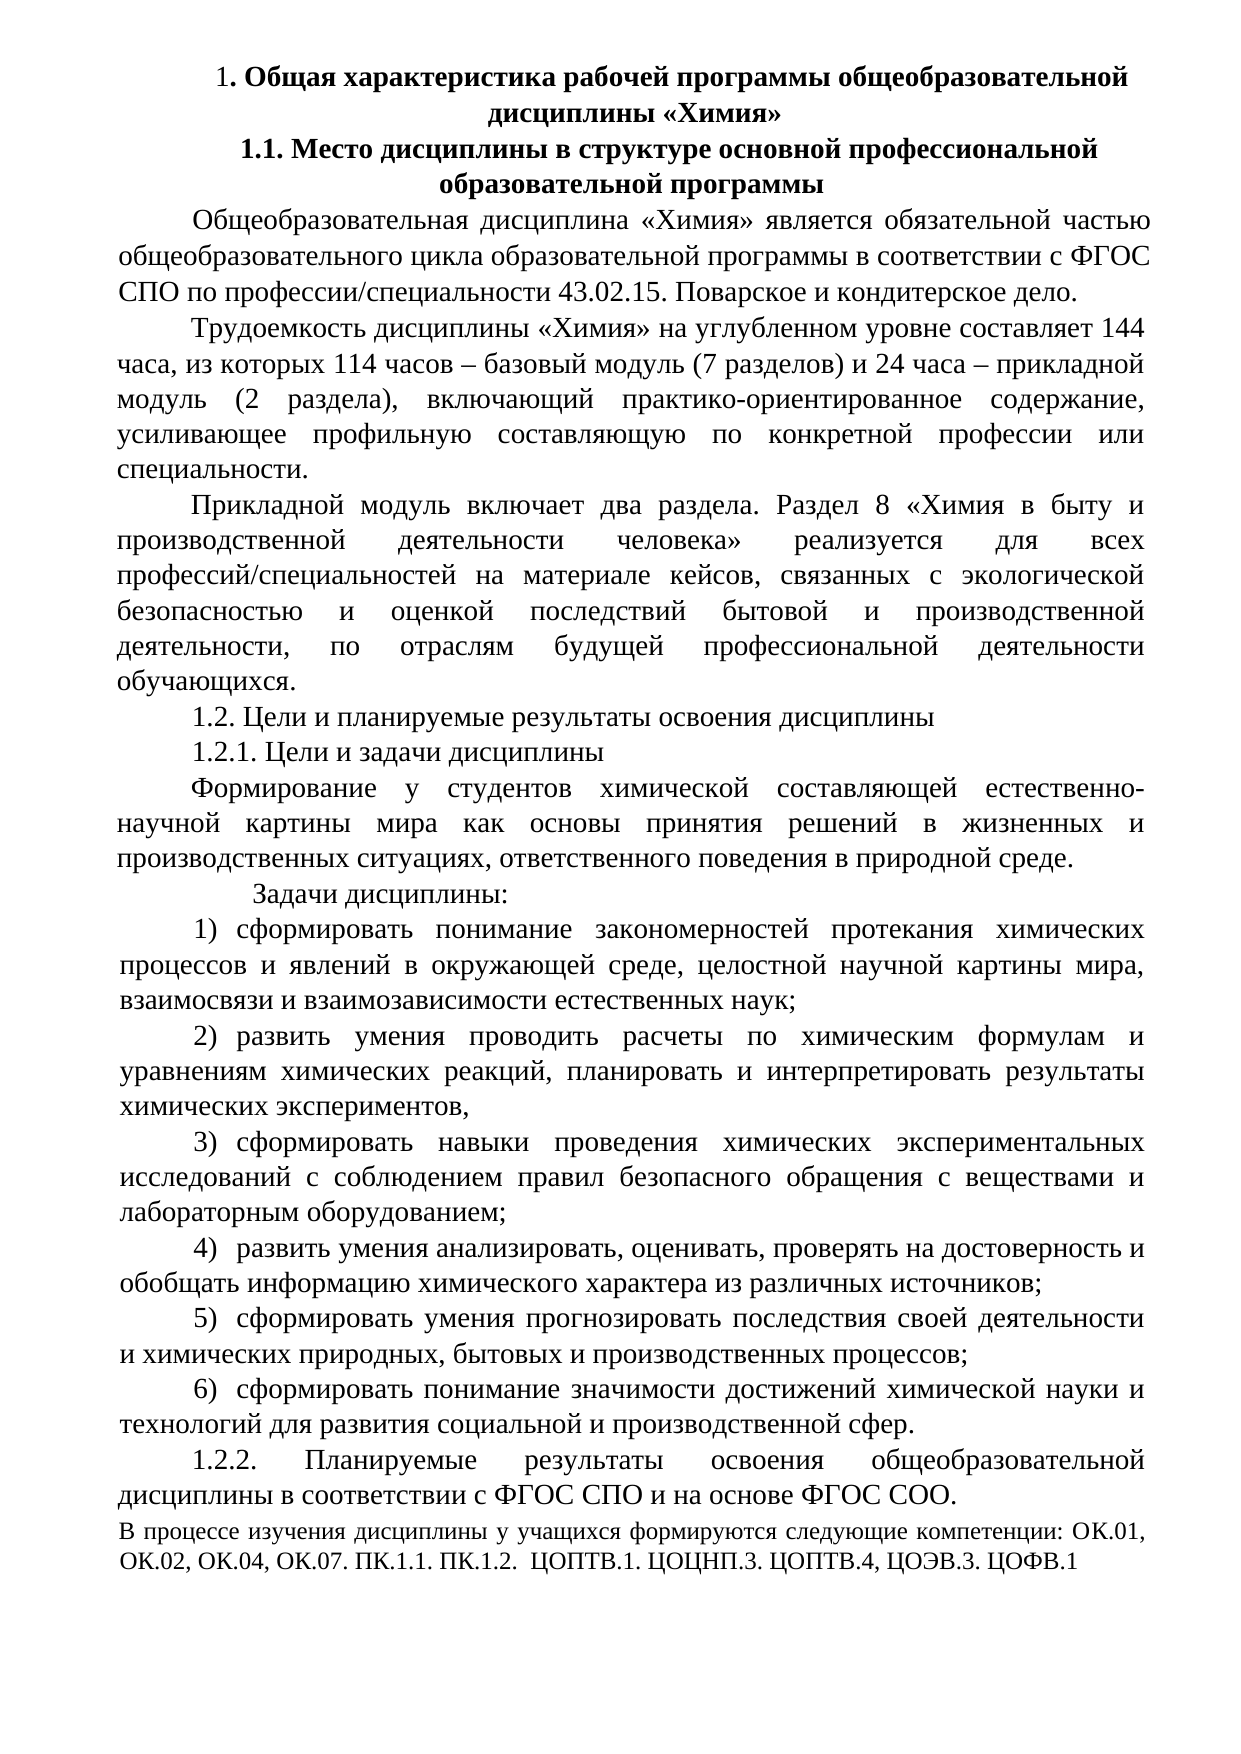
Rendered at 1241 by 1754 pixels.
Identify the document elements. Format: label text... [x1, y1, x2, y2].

text Общеобразовательная дисциплина «Химия» является обязательной частью общеобразовательного цикла образовательной программы в соответствии с ФГОС СПО по профессии/специальности 43.02.15. Поварское и кондитерское дело. [118, 202, 1152, 308]
list сформировать понимание значимости достижений химической науки и технологий для развития социальной и производственной сфер. [119, 1371, 1145, 1440]
text 1.1. Место дисциплины в структуре основной профессиональной образовательной программы [117, 131, 1146, 200]
text 1. Общая характеристика рабочей программы общеобразовательной дисциплины «Химия» [118, 59, 1152, 129]
list сформировать навыки проведения химических экспериментальных исследований с соблюдением правил безопасного обращения с веществами и лабораторным оборудованием; [119, 1124, 1145, 1228]
list развить умения проводить расчеты по химическим формулам и уравнениям химических реакций, планировать и интерпретировать результаты химических экспериментов, [119, 1018, 1145, 1122]
text 1.2.1. Цели и задачи дисциплины [118, 734, 1145, 768]
text 1.2. Цели и планируемые результаты освоения дисциплины [118, 699, 1145, 732]
list сформировать умения прогнозировать последствия своей деятельности и химических природных, бытовых и производственных процессов; [119, 1301, 1145, 1369]
text 1.2.2. Планируемые результаты освоения общеобразовательной дисциплины в соответствии с ФГОС СПО и на основе ФГОС СОО. [118, 1442, 1145, 1511]
text Формирование у студентов химической составляющей естественно-научной картины мира как основы принятия решений в жизненных и производственных ситуациях, ответственного поведения в природной среде. [117, 770, 1145, 874]
text Прикладной модуль включает два раздела. Раздел 8 «Химия в быту и производственной деятельности человека» реализуется для всех профессий/специальностей на материале кейсов, связанных с экологической безопасностью и оценкой последствий бытовой и производственной деятельности, по отраслям будущей профессиональной деятельности обучающихся. [117, 487, 1145, 697]
list развить умения анализировать, оценивать, проверять на достоверность и обобщать информацию химического характера из различных источников; [119, 1230, 1145, 1298]
text Задачи дисциплины: [178, 876, 1145, 909]
text Трудоемкость дисциплины «Химия» на углубленном уровне составляет 144 часа, из которых 114 часов – базовый модуль (7 разделов) и 24 часа – прикладной модуль (2 раздела), включающий практико-ориентированное содержание, усиливающее профильную составляющую по конкретной профессии или специальности. [117, 311, 1145, 485]
list сформировать понимание закономерностей протекания химических процессов и явлений в окружающей среде, целостной научной картины мира, взаимосвязи и взаимозависимости естественных наук; [119, 912, 1145, 1016]
text В процессе изучения дисциплины у учащихся формируются следующие компетенции: ОК.01, ОК.02, ОК.04, ОК.07. ПК.1.1. ПК.1.2. ЦОПТВ.1. ЦОЦНП.3. ЦОПТВ.4, ЦОЭВ.3. ЦОФВ.1 [118, 1516, 1145, 1575]
